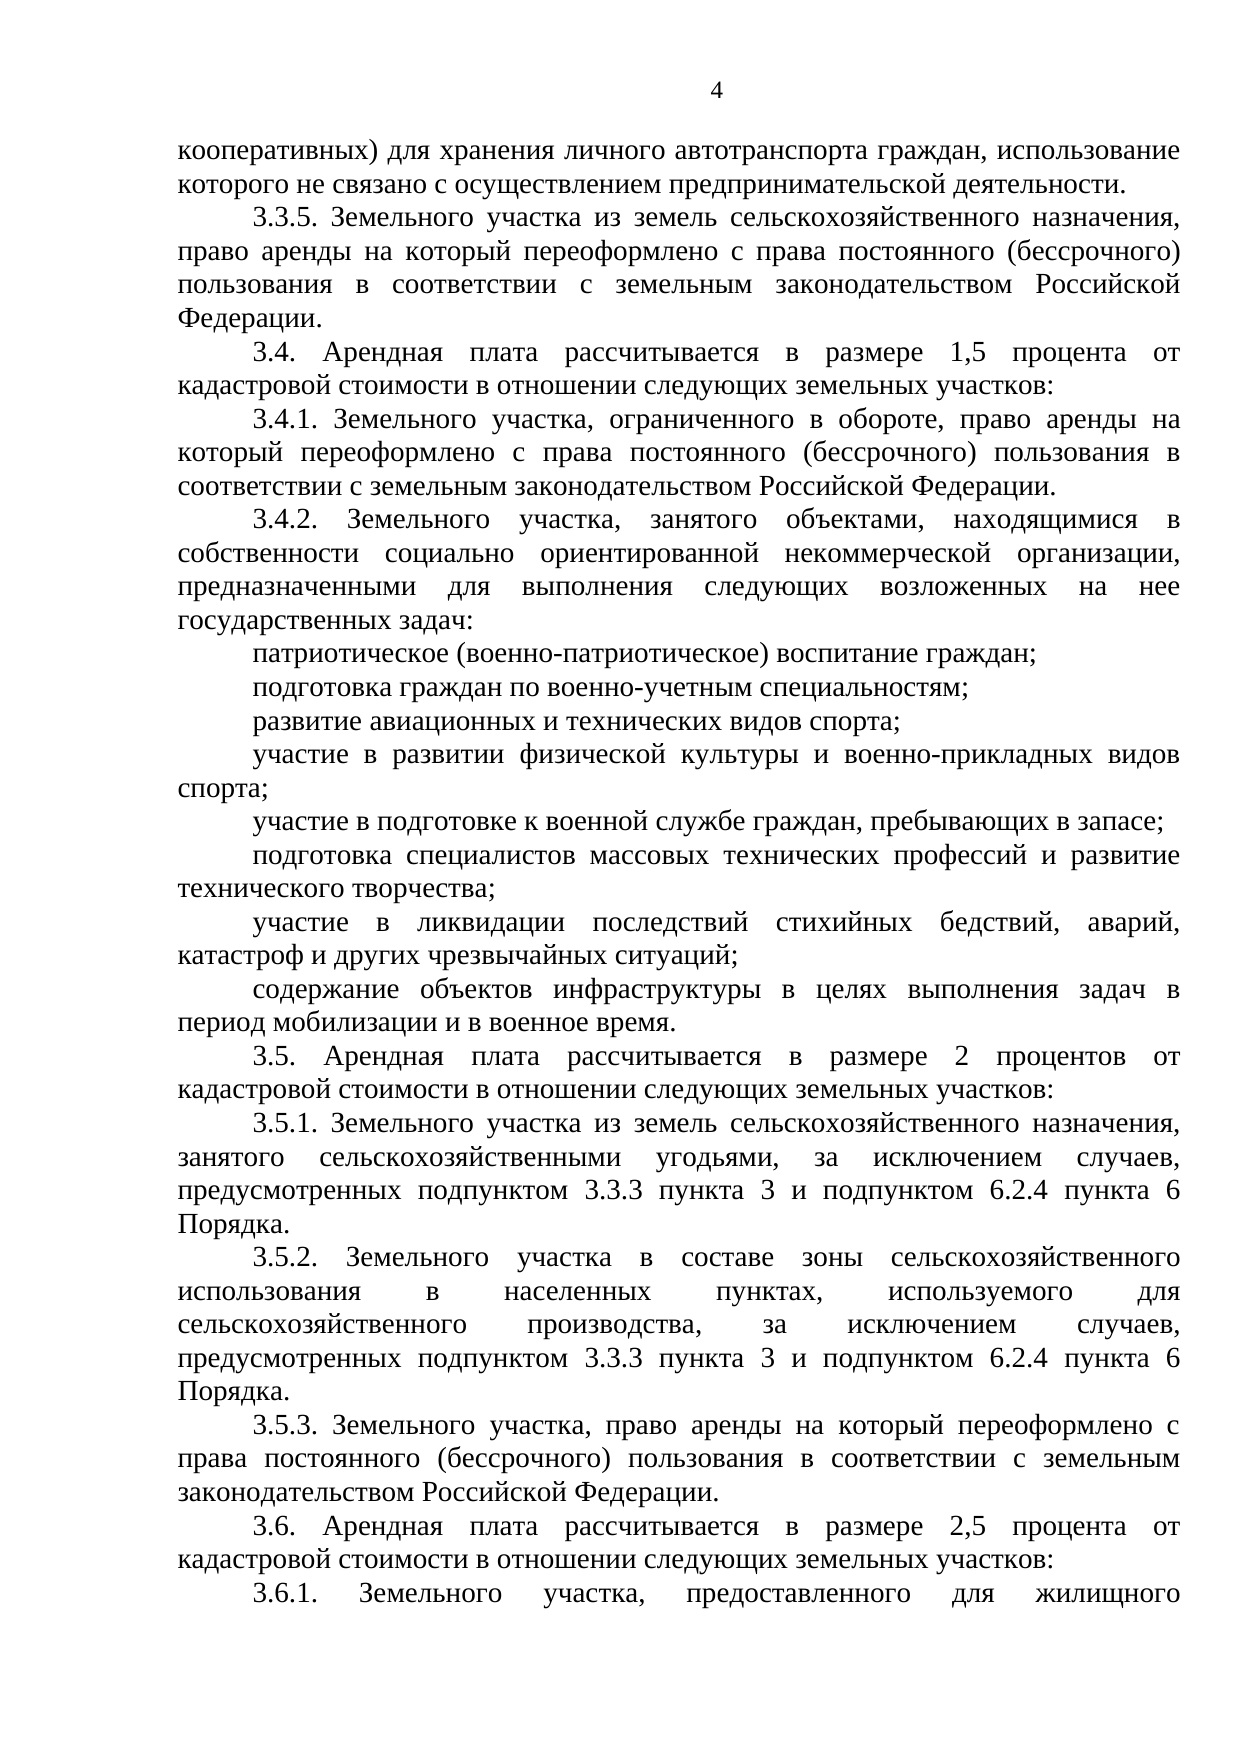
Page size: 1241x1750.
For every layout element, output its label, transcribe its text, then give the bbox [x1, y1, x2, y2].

text 3.5.1. Земельного участка из земель сельскохозяйственного назначения, занятого сельскохозяйственными угодьями, за исключением случаев, предусмотренных подпунктом 3.3.3 пункта 3 и подпунктом 6.2.4 пункта 6 Порядка. [177, 1105, 1181, 1239]
text участие в развитии физической культуры и военно-прикладных видов спорта; [177, 736, 1181, 803]
text 3.5.3. Земельного участка, право аренды на который переоформлено с права постоянного (бессрочного) пользования в соответствии с земельным законодательством Российской Федерации. [177, 1407, 1181, 1508]
text 3.6. Арендная плата рассчитывается в размере 2,5 процента от кадастровой стоимости в отношении следующих земельных участков: [177, 1508, 1181, 1575]
text подготовка граждан по военно-учетным специальностям; [177, 669, 1181, 703]
text патриотическое (военно-патриотическое) воспитание граждан; [177, 636, 1181, 669]
text развитие авиационных и технических видов спорта; [177, 703, 1181, 736]
text 3.4.2. Земельного участка, занятого объектами, находящимися в собственности социально ориентированной некоммерческой организации, предназначенными для выполнения следующих возложенных на нее государственных задач: [177, 501, 1181, 636]
text 3.3.5. Земельного участка из земель сельскохозяйственного назначения, право аренды на который переоформлено с права постоянного (бессрочного) пользования в соответствии с земельным законодательством Российской Федерации. [177, 199, 1181, 334]
text содержание объектов инфраструктуры в целях выполнения задач в период мобилизации и в военное время. [177, 971, 1181, 1038]
text 3.5.2. Земельного участка в составе зоны сельскохозяйственного использования в населенных пунктах, используемого для сельскохозяйственного производства, за исключением случаев, предусмотренных подпунктом 3.3.3 пункта 3 и подпунктом 6.2.4 пункта 6 Порядка. [177, 1239, 1181, 1407]
text подготовка специалистов массовых технических профессий и развитие технического творчества; [177, 837, 1181, 904]
text 3.4.1. Земельного участка, ограниченного в обороте, право аренды на который переоформлено с права постоянного (бессрочного) пользования в соответствии с земельным законодательством Российской Федерации. [177, 401, 1181, 501]
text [177, 1575, 1181, 1608]
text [177, 132, 1181, 199]
text 3.4. Арендная плата рассчитывается в размере 1,5 процента от кадастровой стоимости в отношении следующих земельных участков: [177, 334, 1181, 401]
text участие в ликвидации последствий стихийных бедствий, аварий, катастроф и других чрезвычайных ситуаций; [177, 904, 1181, 971]
text 3.5. Арендная плата рассчитывается в размере 2 процентов от кадастровой стоимости в отношении следующих земельных участков: [177, 1038, 1181, 1105]
text участие в подготовке к военной службе граждан, пребывающих в запасе; [177, 803, 1181, 837]
